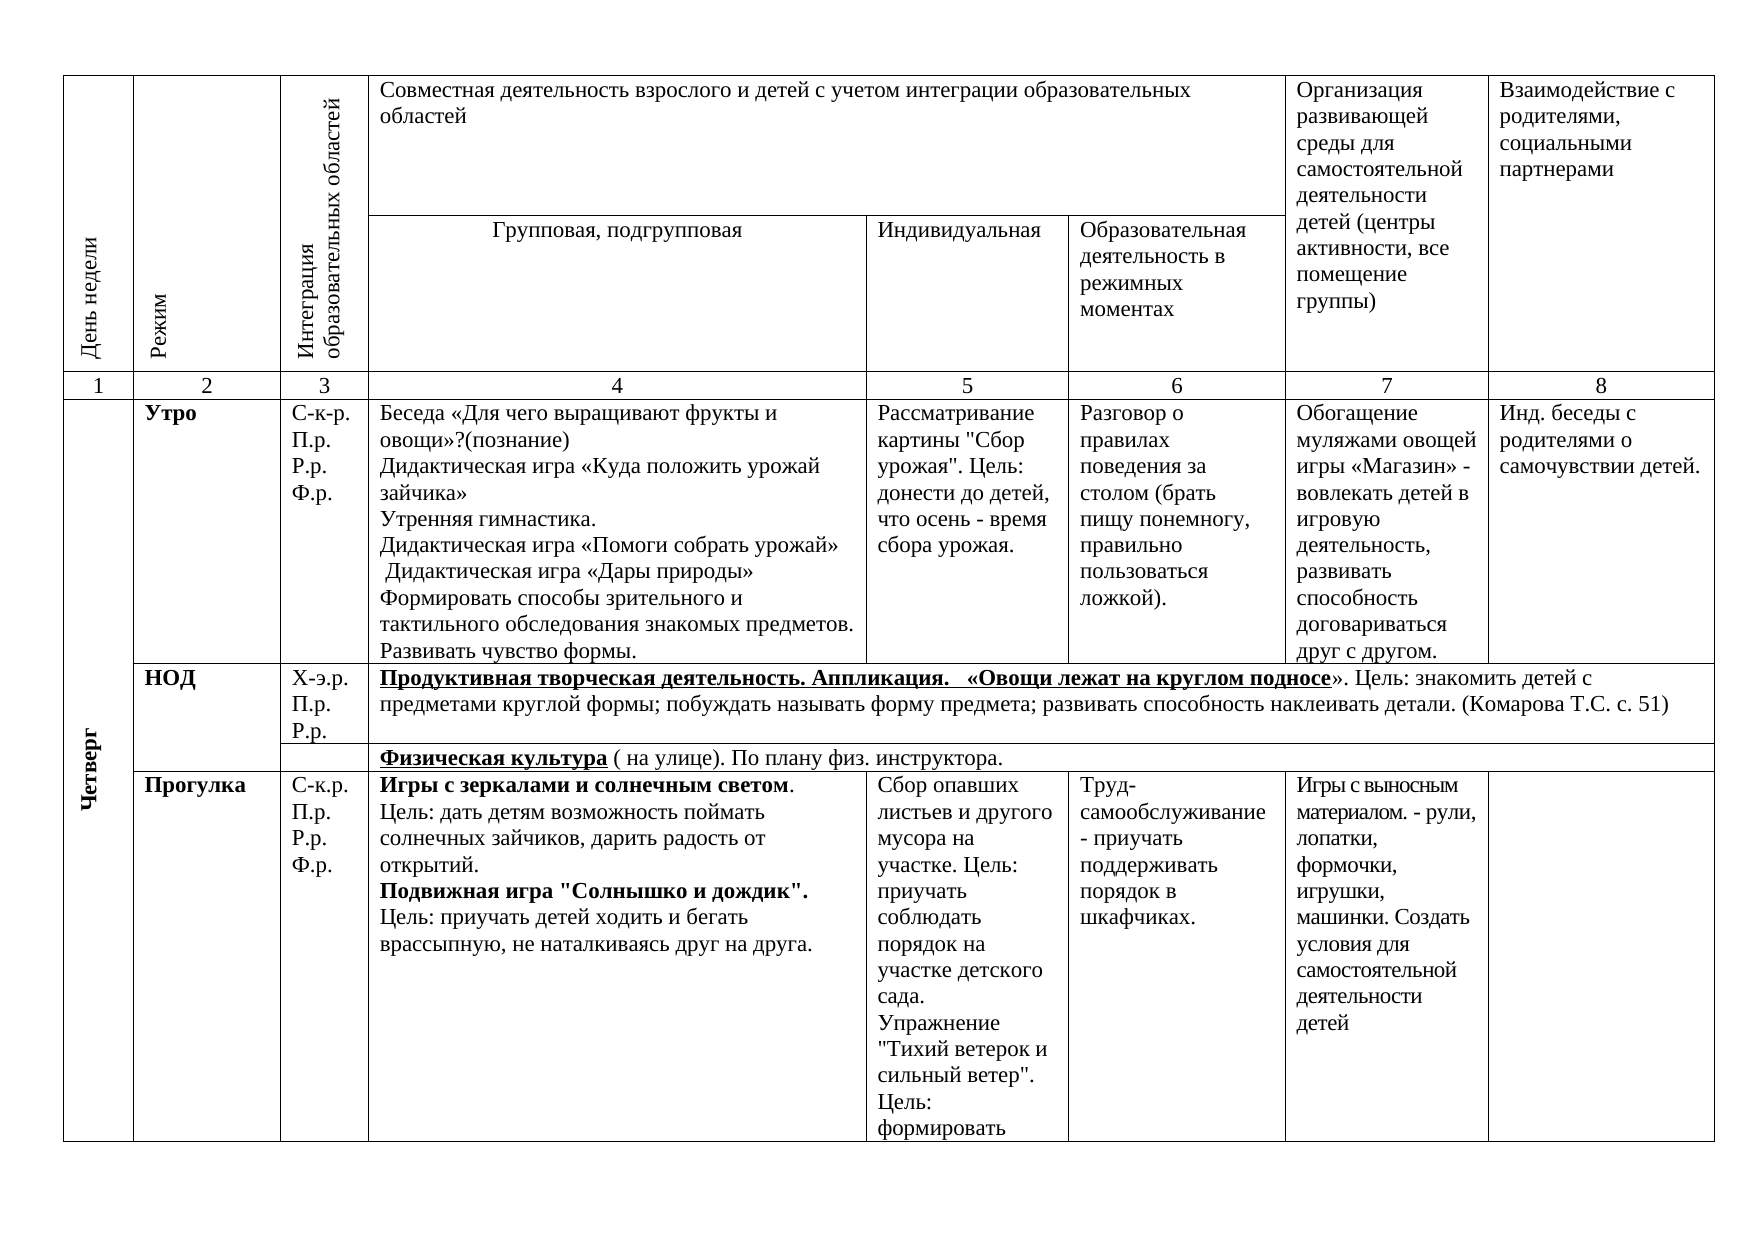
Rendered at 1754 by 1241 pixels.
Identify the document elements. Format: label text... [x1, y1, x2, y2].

table_cell Прогулка [134, 772, 280, 1141]
table_cell Четверг [64, 400, 133, 1141]
table_cell 4 [369, 372, 866, 398]
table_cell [867, 772, 1068, 1141]
table_cell Беседа «Для чего выращивают фрукты и овощи»?(познание) Дидактическая игра «Куда положить урожай зайчика» Утренняя гимнастика. Дидактическая игра «Помоги собрать урожай» Дидактическая игра «Дары природы» Формировать способы зрительного и тактильного обследования знакомых предметов. Развивать чувство формы. [369, 400, 866, 663]
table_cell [281, 772, 368, 1141]
table_cell [281, 744, 368, 771]
table_cell Физическая культура ( на улице). По плану физ. инструктора. [369, 744, 1714, 771]
table_cell НОД [134, 664, 280, 771]
table_cell С-к-р. П.р. Р.р. Ф.р. [281, 400, 368, 663]
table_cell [1069, 772, 1285, 1141]
table_cell 1 [64, 372, 133, 398]
table_cell Обогащение муляжами овощей игры «Магазин» - вовлекать детей в игровую деятельность, развивать способность договариваться друг с другом. [1286, 400, 1488, 663]
table_cell 5 [867, 372, 1068, 398]
table_cell 2 [134, 372, 280, 398]
table_cell Рассматривание картины "Сбор урожая". Цель: донести до детей, что осень - время сбора урожая. [867, 400, 1068, 663]
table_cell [369, 772, 866, 1141]
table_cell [1286, 772, 1488, 1141]
table_cell 6 [1069, 372, 1285, 398]
table_cell Индивидуальная [867, 216, 1068, 371]
table_header Режим [134, 76, 280, 371]
table_cell Разговор о правилах поведения за столом (брать пищу понемногу, правильно пользоваться ложкой). [1069, 400, 1285, 663]
table_cell Образовательная деятельность в режимных моментах [1069, 216, 1285, 371]
table_header Организация развивающей среды для самостоятельной деятельности детей (центры активности, все помещение группы) [1286, 76, 1488, 371]
table_cell Групповая, подгрупповая [369, 216, 866, 371]
table_cell Инд. беседы с родителями о самочувствии детей. [1489, 400, 1714, 663]
table_cell Х-э.р. П.р. Р.р. [281, 664, 368, 743]
table_header День недели [64, 76, 133, 371]
table_cell 7 [1286, 372, 1488, 398]
table_cell Утро [134, 400, 280, 663]
table_cell 3 [281, 372, 368, 398]
table_header Совместная деятельность взрослого и детей с учетом интеграции образовательных областей [369, 76, 1285, 215]
table_cell Продуктивная творческая деятельность. Аппликация. «Овощи лежат на круглом подносе». Цель: знакомить детей с предметами круглой формы; побуждать называть форму предмета; развивать способность наклеивать детали. (Комарова Т.С. с. 51) [369, 664, 1714, 743]
table_cell [1489, 772, 1714, 1141]
table_cell 8 [1489, 372, 1714, 398]
table_header Взаимодействие с родителями, социальными партнерами [1489, 76, 1714, 371]
table_header Интеграция образовательных областей [281, 76, 368, 371]
